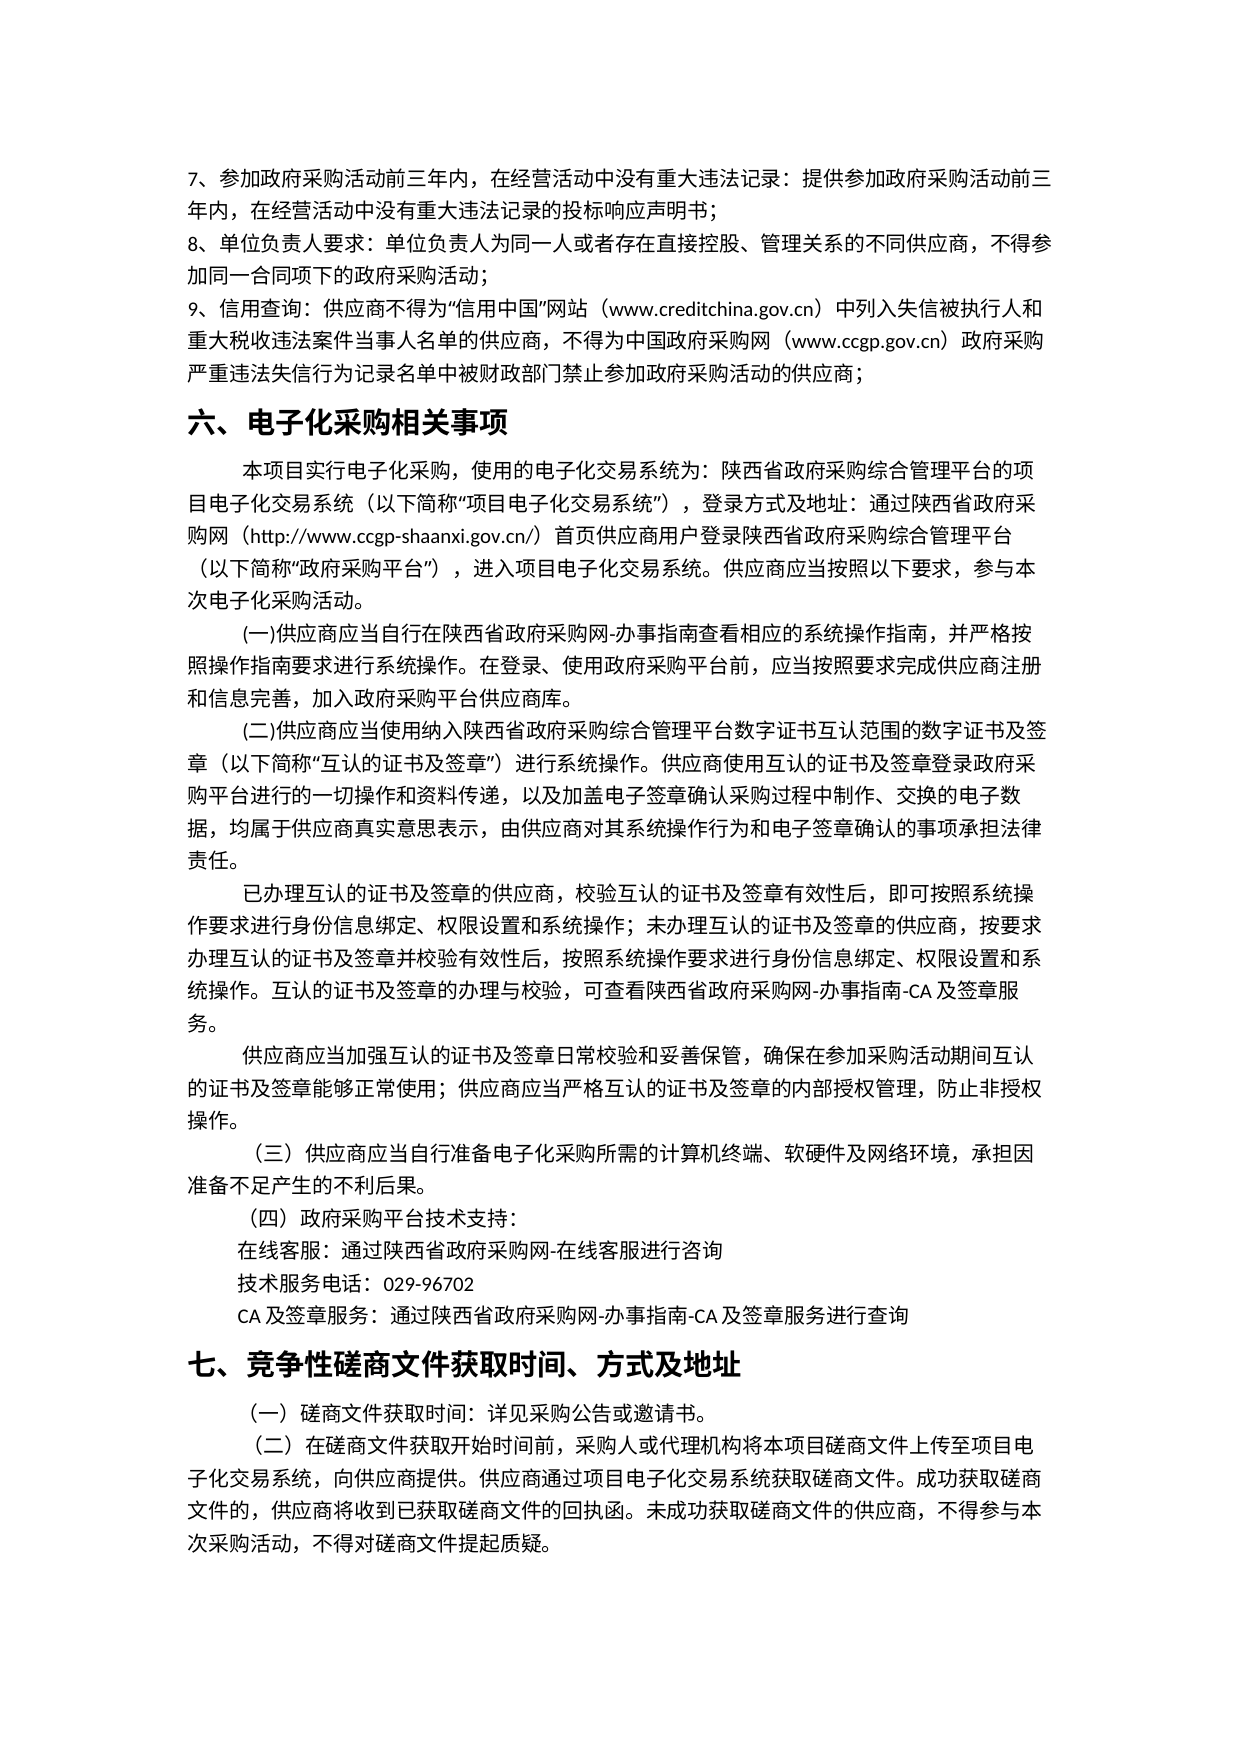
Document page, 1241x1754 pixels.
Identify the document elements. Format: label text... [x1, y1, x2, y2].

text 七、竞争性磋商文件获取时间、方式及地址 [187, 1332, 1053, 1397]
text 供应商应当加强互认的证书及签章日常校验和妥善保管，确保在参加采购活动期间互认的证书及签章能够正常使用；供应商应当严格互认的证书及签章的内部授权管理，防止非授权操作。 [187, 1039, 1053, 1137]
text （四）政府采购平台技术支持： [187, 1202, 1053, 1234]
text （一）磋商文件获取时间：详见采购公告或邀请书。 [187, 1397, 1053, 1429]
text CA及签章服务：通过陕西省政府采购网-办事指南-CA及签章服务进行查询 [187, 1299, 1053, 1332]
text (一)供应商应当自行在陕西省政府采购网-办事指南查看相应的系统操作指南，并严格按照操作指南要求进行系统操作。在登录、使用政府采购平台前，应当按照要求完成供应商注册和信息完善，加入政府采购平台供应商库。 [187, 617, 1053, 714]
text 在线客服：通过陕西省政府采购网-在线客服进行咨询 [187, 1234, 1053, 1267]
text 8、单位负责人要求：单位负责人为同一人或者存在直接控股、管理关系的不同供应商，不得参加同一合同项下的政府采购活动； [187, 227, 1053, 292]
text 本项目实行电子化采购，使用的电子化交易系统为：陕西省政府采购综合管理平台的项目电子化交易系统（以下简称“项目电子化交易系统”），登录方式及地址：通过陕西省政府采购网（http://www.ccgp-shaanxi.gov.cn/）首页供应商用户登录陕西省政府采购综合管理平台（以下简称“政府采购平台”），进入项目电子化交易系统。供应商应当按照以下要求，参与本次电子化采购活动。 [187, 454, 1053, 617]
text 7、参加政府采购活动前三年内，在经营活动中没有重大违法记录：提供参加政府采购活动前三年内，在经营活动中没有重大违法记录的投标响应声明书； [187, 162, 1053, 227]
text 已办理互认的证书及签章的供应商，校验互认的证书及签章有效性后，即可按照系统操作要求进行身份信息绑定、权限设置和系统操作；未办理互认的证书及签章的供应商，按要求办理互认的证书及签章并校验有效性后，按照系统操作要求进行身份信息绑定、权限设置和系统操作。互认的证书及签章的办理与校验，可查看陕西省政府采购网-办事指南-CA及签章服务。 [187, 877, 1053, 1039]
text 六、电子化采购相关事项 [187, 389, 1053, 454]
text 技术服务电话：029-96702 [187, 1267, 1053, 1299]
text （三）供应商应当自行准备电子化采购所需的计算机终端、软硬件及网络环境，承担因准备不足产生的不利后果。 [187, 1137, 1053, 1202]
text 9、信用查询：供应商不得为“信用中国”网站（www.creditchina.gov.cn）中列入失信被执行人和重大税收违法案件当事人名单的供应商，不得为中国政府采购网（www.ccgp.gov.cn）政府采购严重违法失信行为记录名单中被财政部门禁止参加政府采购活动的供应商； [187, 292, 1053, 389]
text (二)供应商应当使用纳入陕西省政府采购综合管理平台数字证书互认范围的数字证书及签章（以下简称“互认的证书及签章”）进行系统操作。供应商使用互认的证书及签章登录政府采购平台进行的一切操作和资料传递，以及加盖电子签章确认采购过程中制作、交换的电子数据，均属于供应商真实意思表示，由供应商对其系统操作行为和电子签章确认的事项承担法律责任。 [187, 714, 1053, 877]
text （二）在磋商文件获取开始时间前，采购人或代理机构将本项目磋商文件上传至项目电子化交易系统，向供应商提供。供应商通过项目电子化交易系统获取磋商文件。成功获取磋商文件的，供应商将收到已获取磋商文件的回执函。未成功获取磋商文件的供应商，不得参与本次采购活动，不得对磋商文件提起质疑。 [187, 1429, 1053, 1559]
